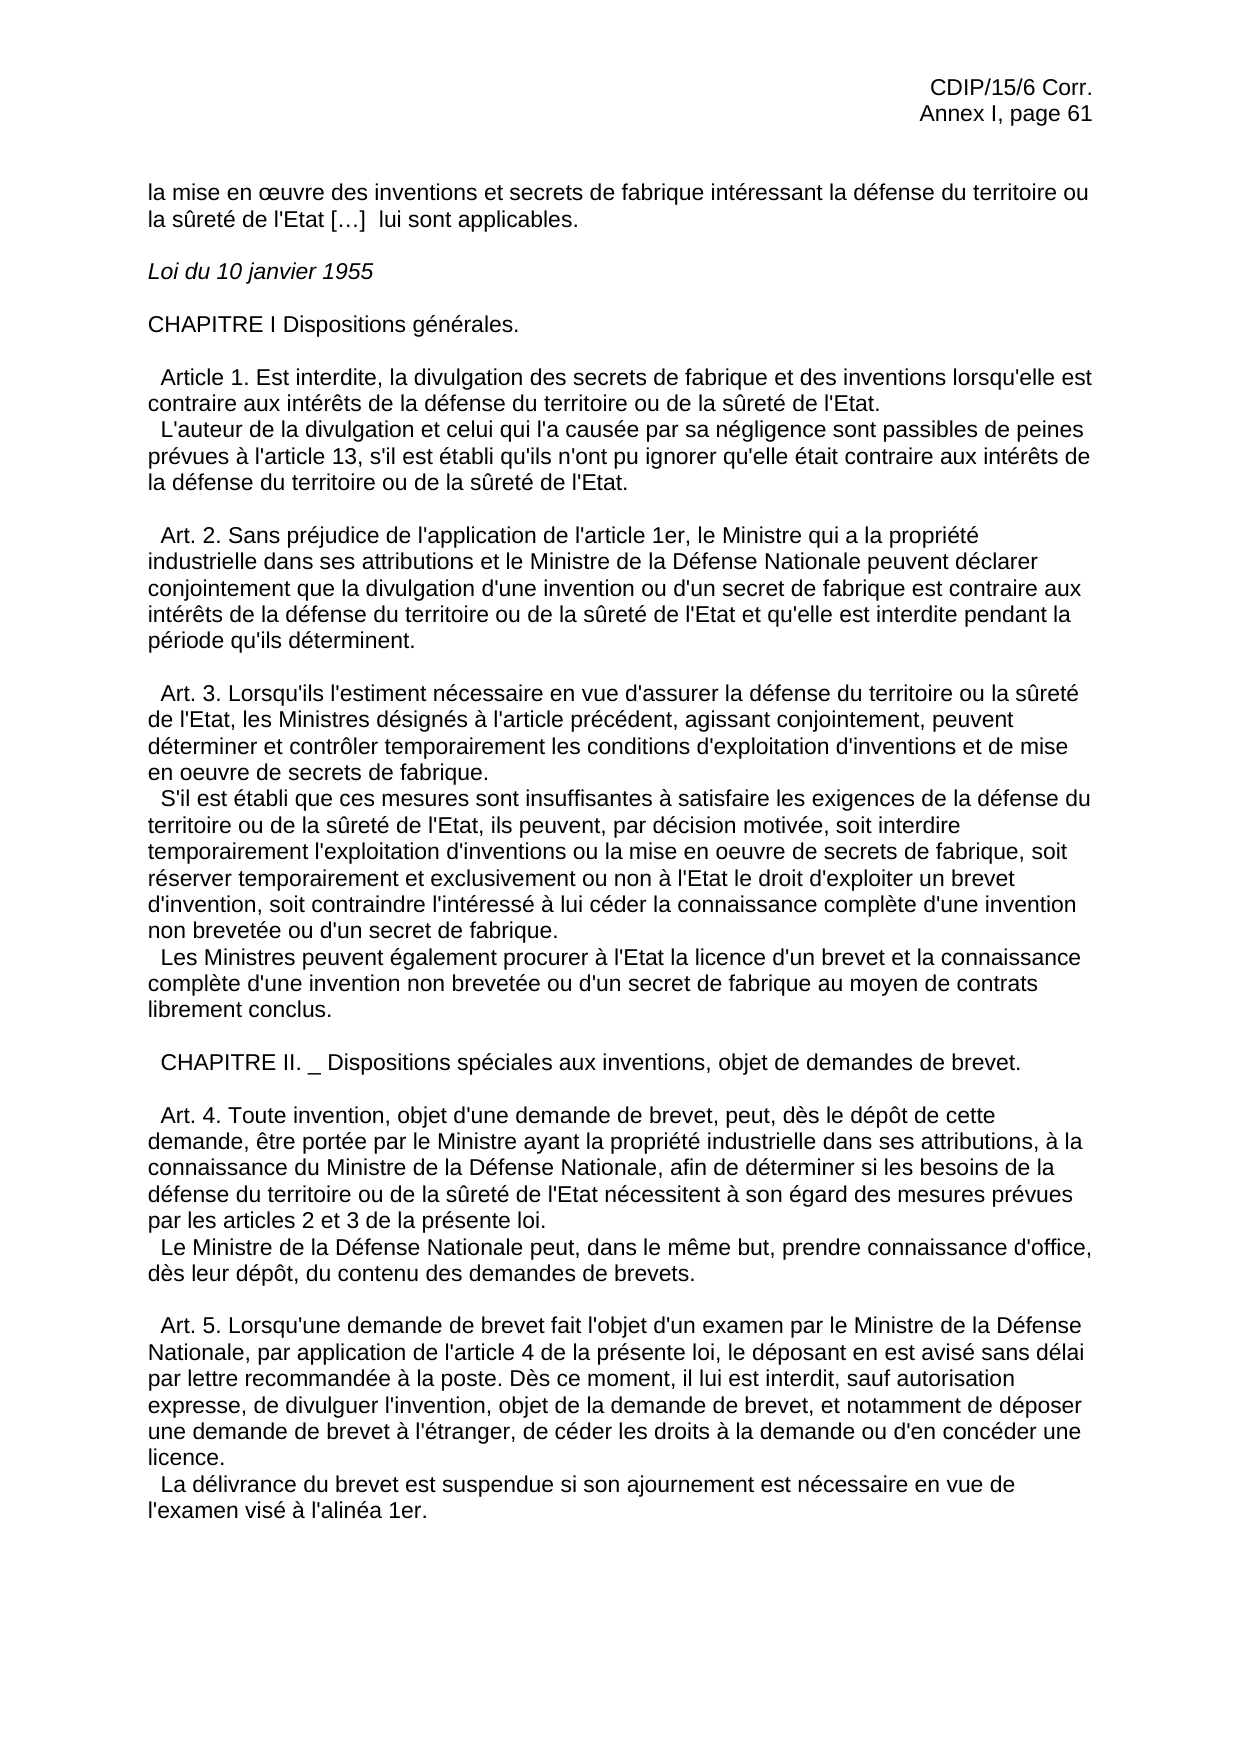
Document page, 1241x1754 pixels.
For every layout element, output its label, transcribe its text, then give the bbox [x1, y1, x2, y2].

text L'auteur de la divulgation et celui qui l'a causée par sa négligence sont passibles de peines prévues à l'article 13, s'il est établi qu'ils n'ont pu ignorer qu'elle était contraire aux intérêts de la défense du territoire ou de la sûreté de l'Etat. [148, 416, 1093, 496]
text Art. 4. Toute invention, objet d'une demande de brevet, peut, dès le dépôt de cette demande, être portée par le Ministre ayant la propriété industrielle dans ses attributions, à la connaissance du Ministre de la Défense Nationale, afin de déterminer si les besoins de la défense du territoire ou de la sûreté de l'Etat nécessitent à son égard des mesures prévues par les articles 2 et 3 de la présente loi. [148, 1102, 1093, 1233]
text Le Ministre de la Défense Nationale peut, dans le même but, prendre connaissance d'office, dès leur dépôt, du contenu des demandes de brevets. [148, 1233, 1093, 1286]
text Art. 3. Lorsqu'ils l'estiment nécessaire en vue d'assurer la défense du territoire ou la sûreté de l'Etat, les Ministres désignés à l'article précédent, agissant conjointement, peuvent déterminer et contrôler temporairement les conditions d'exploitation d'inventions et de mise en oeuvre de secrets de fabrique. [148, 680, 1093, 785]
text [148, 179, 1093, 232]
text Art. 2. Sans préjudice de l'application de l'article 1er, le Ministre qui a la propriété industrielle dans ses attributions et le Ministre de la Défense Nationale peuvent déclarer conjointement que la divulgation d'une invention ou d'un secret de fabrique est contraire aux intérêts de la défense du territoire ou de la sûreté de l'Etat et qu'elle est interdite pendant la période qu'ils déterminent. [148, 522, 1093, 654]
text CHAPITRE I Dispositions générales. [148, 311, 1093, 337]
text S'il est établi que ces mesures sont insuffisantes à satisfaire les exigences de la défense du territoire ou de la sûreté de l'Etat, ils peuvent, par décision motivée, soit interdire temporairement l'exploitation d'inventions ou la mise en oeuvre de secrets de fabrique, soit réserver temporairement et exclusivement ou non à l'Etat le droit d'exploiter un brevet d'invention, soit contraindre l'intéressé à lui céder la connaissance complète d'une invention non brevetée ou d'un secret de fabrique. [148, 785, 1093, 943]
text CHAPITRE II. _ Dispositions spéciales aux inventions, objet de demandes de brevet. [148, 1049, 1093, 1075]
text Art. 5. Lorsqu'une demande de brevet fait l'objet d'un examen par le Ministre de la Défense Nationale, par application de l'article 4 de la présente loi, le déposant en est avisé sans délai par lettre recommandée à la poste. Dès ce moment, il lui est interdit, sauf autorisation expresse, de divulguer l'invention, objet de la demande de brevet, et notamment de déposer une demande de brevet à l'étranger, de céder les droits à la demande ou d'en concéder une licence. [148, 1312, 1093, 1471]
text Les Ministres peuvent également procurer à l'Etat la licence d'un brevet et la connaissance complète d'une invention non brevetée ou d'un secret de fabrique au moyen de contrats librement conclus. [148, 943, 1093, 1023]
text Article 1. Est interdite, la divulgation des secrets de fabrique et des inventions lorsqu'elle est contraire aux intérêts de la défense du territoire ou de la sûreté de l'Etat. [148, 364, 1093, 416]
text Loi du 10 janvier 1955 [148, 258, 1093, 285]
text La délivrance du brevet est suspendue si son ajournement est nécessaire en vue de l'examen visé à l'alinéa 1er. [148, 1471, 1093, 1523]
